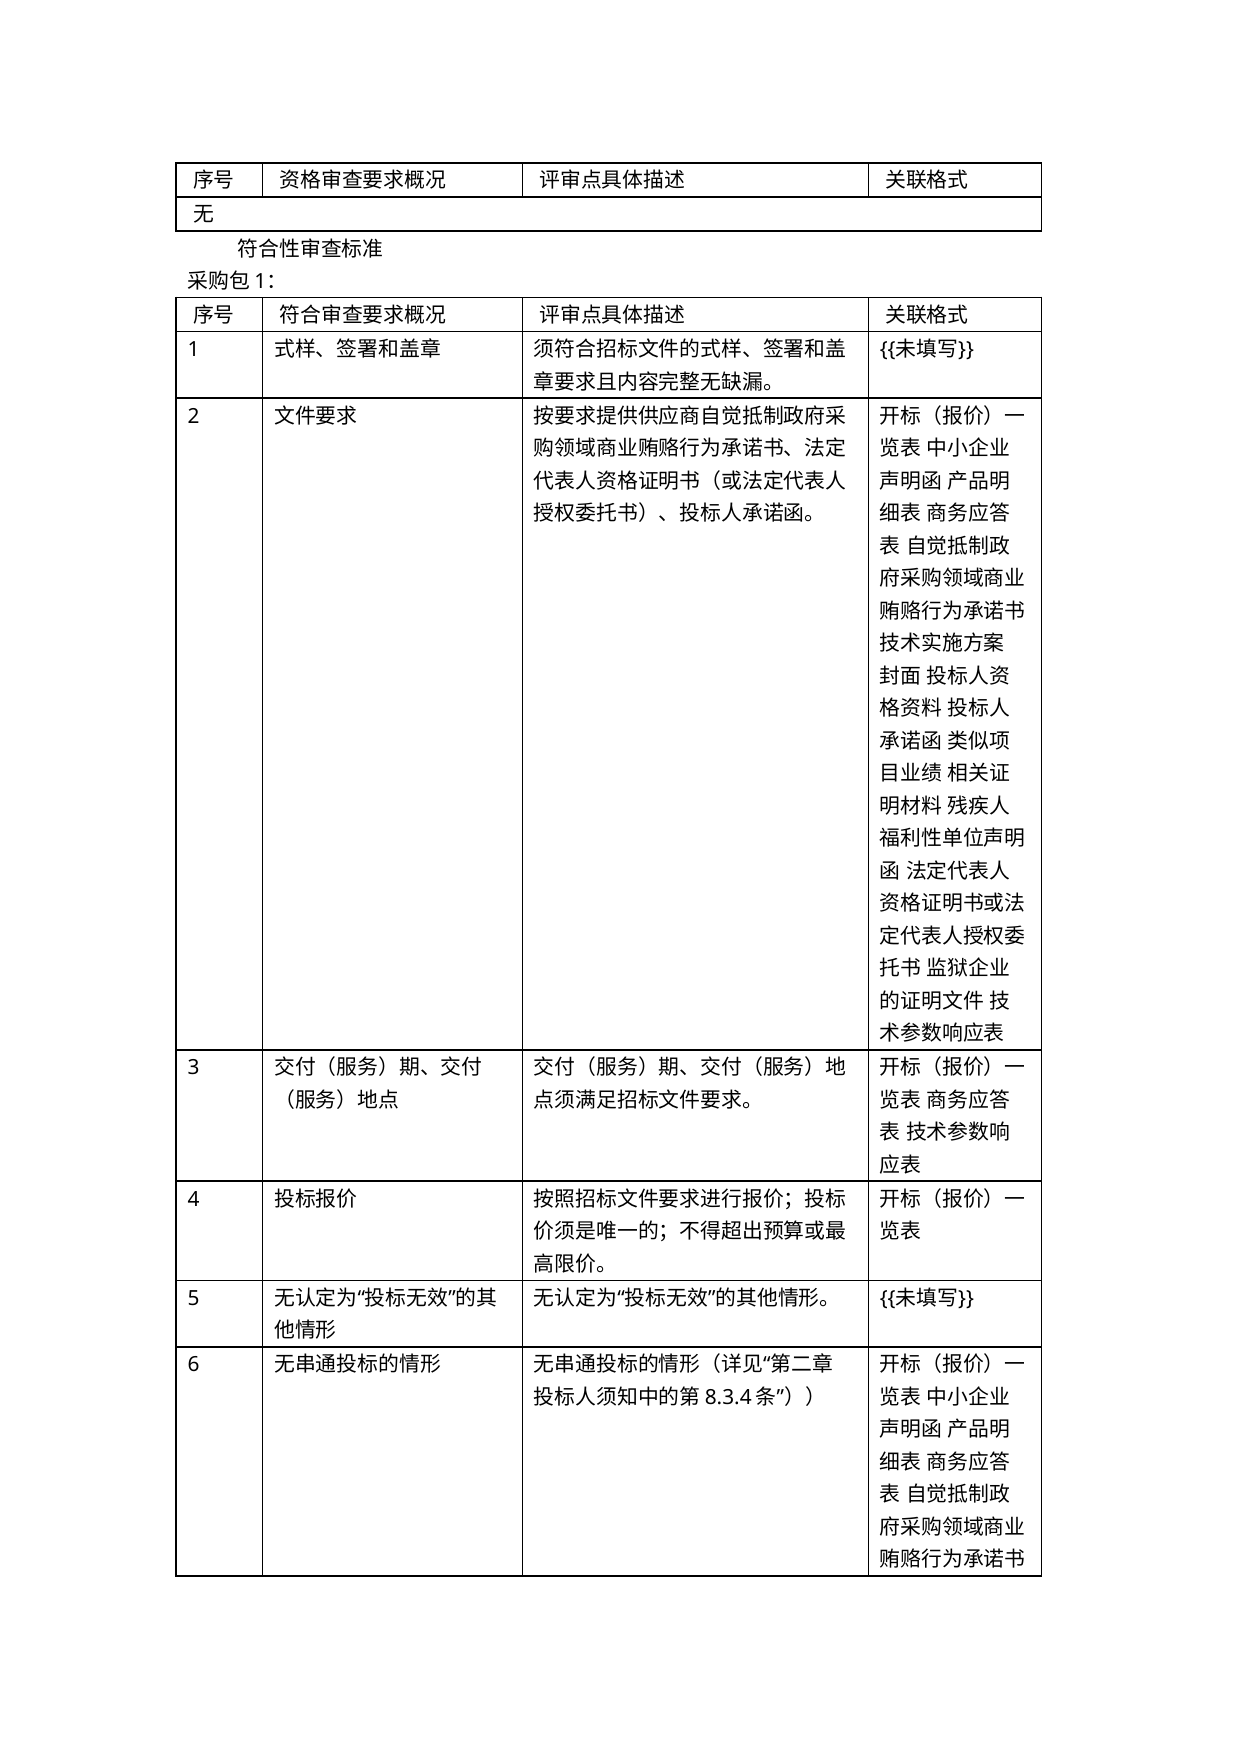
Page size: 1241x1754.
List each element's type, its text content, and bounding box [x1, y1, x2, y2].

text 采购包1： [187, 264, 1053, 297]
table_cell 投标报价 [263, 1182, 522, 1279]
table_cell 5 [177, 1281, 262, 1346]
table_header 资格审查要求概况 [263, 164, 522, 196]
table_cell 开标（报价）一览表 [869, 1182, 1041, 1279]
table_cell 文件要求 [263, 399, 522, 1049]
table_header 关联格式 [869, 298, 1041, 331]
table_header 符合审查要求概况 [263, 298, 522, 331]
table_cell 开标（报价）一览表 商务应答表 技术参数响应表 [869, 1051, 1041, 1180]
table_cell 式样、签署和盖章 [263, 332, 522, 397]
table_cell 无认定为“投标无效”的其他情形。 [523, 1281, 868, 1346]
text 符合性审查标准 [187, 232, 1053, 264]
table_header 评审点具体描述 [523, 298, 868, 331]
table_cell {{未填写}} [869, 332, 1041, 397]
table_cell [869, 1348, 1041, 1575]
table_cell 交付（服务）期、交付（服务）地点 [263, 1051, 522, 1180]
table_cell 开标（报价）一览表 中小企业声明函 产品明细表 商务应答表 自觉抵制政府采购领域商业贿赂行为承诺书 技术实施方案 封面 投标人资格资料 投标人承诺函 类似项目业绩 相关证明材料 残疾人福利性单位声明函 法定代表人资格证明书或法定代表人授权委托书 监狱企业的证明文件 技术参数响应表 [869, 399, 1041, 1049]
table_cell 1 [177, 332, 262, 397]
table_header 序号 [177, 164, 262, 196]
table_cell 交付（服务）期、交付（服务）地点须满足招标文件要求。 [523, 1051, 868, 1180]
table_header 评审点具体描述 [523, 164, 868, 196]
table_header 关联格式 [869, 164, 1041, 196]
table_cell 按要求提供供应商自觉抵制政府采购领域商业贿赂行为承诺书、法定代表人资格证明书（或法定代表人授权委托书）、投标人承诺函。 [523, 399, 868, 1049]
table_cell 按照招标文件要求进行报价；投标价须是唯一的；不得超出预算或最高限价。 [523, 1182, 868, 1279]
table_cell {{未填写}} [869, 1281, 1041, 1346]
table_cell 4 [177, 1182, 262, 1279]
table_cell 无串通投标的情形 [263, 1348, 522, 1575]
table_cell 无认定为“投标无效”的其他情形 [263, 1281, 522, 1346]
table_cell 须符合招标文件的式样、签署和盖章要求且内容完整无缺漏。 [523, 332, 868, 397]
table_cell 6 [177, 1348, 262, 1575]
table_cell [523, 1348, 868, 1575]
table_cell 无 [177, 198, 1041, 230]
table_cell 3 [177, 1051, 262, 1180]
table_header 序号 [177, 298, 262, 331]
table_cell 2 [177, 399, 262, 1049]
